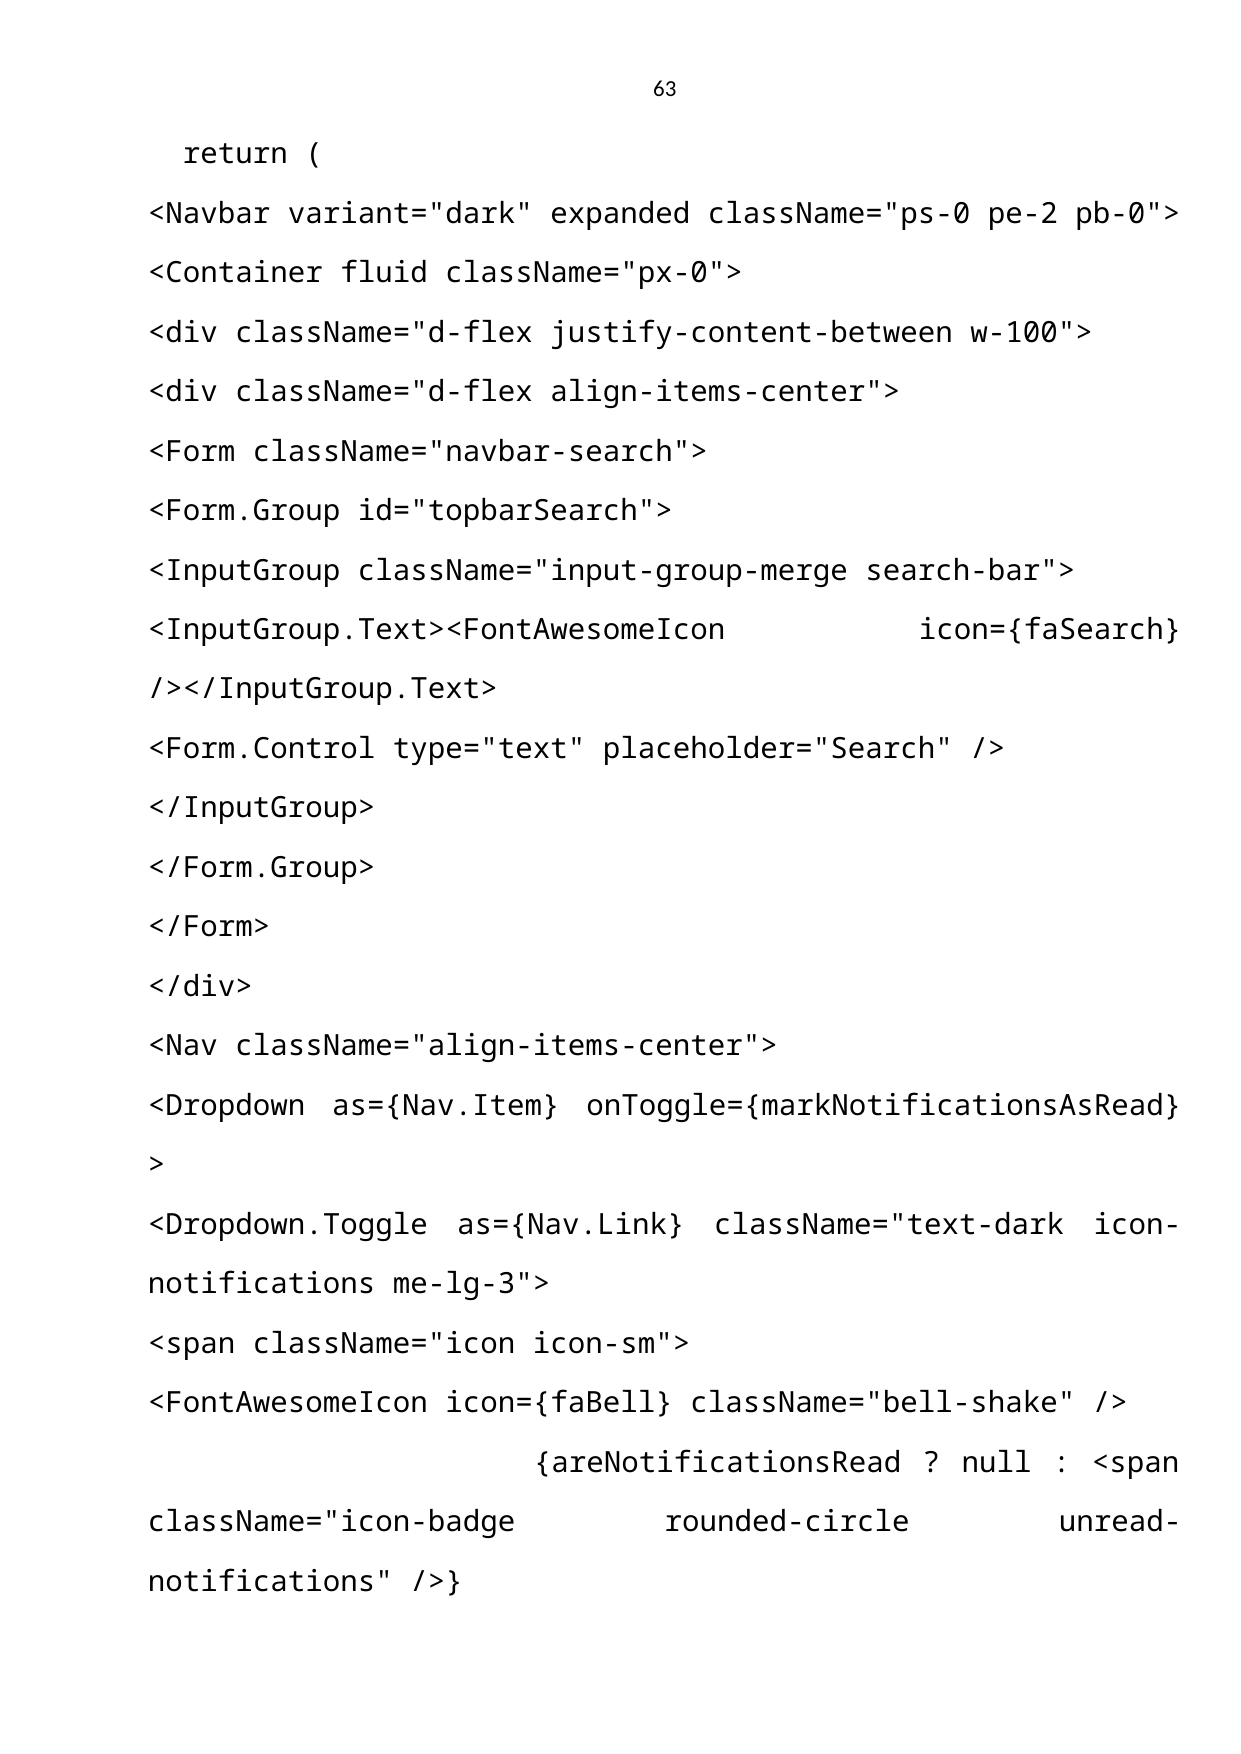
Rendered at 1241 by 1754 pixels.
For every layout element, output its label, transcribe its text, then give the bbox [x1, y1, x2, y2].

text <Dropdown.Toggle as={Nav.Link} className="text-dark icon-notifications me-lg-3"> [148, 1203, 1181, 1302]
text <span className="icon icon-sm"> [148, 1322, 1181, 1362]
text <InputGroup className="input-group-merge search-bar"> [148, 549, 1181, 588]
text <div className="d-flex justify-content-between w-100"> [148, 311, 1181, 351]
text {areNotificationsRead ? null : <span className="icon-badge rounded-circle unread-notifications" />} [148, 1441, 1181, 1599]
text </InputGroup> [148, 787, 1181, 826]
text <Container fluid className="px-0"> [148, 251, 1181, 291]
text <Navbar variant="dark" expanded className="ps-0 pe-2 pb-0"> [148, 192, 1181, 232]
text <Nav className="align-items-center"> [148, 1024, 1181, 1064]
text <div className="d-flex align-items-center"> [148, 370, 1181, 410]
text <Dropdown as={Nav.Item} onToggle={markNotificationsAsRead} > [148, 1084, 1181, 1183]
text return ( [148, 132, 1181, 172]
text </Form.Group> [148, 846, 1181, 886]
text <FontAwesomeIcon icon={faBell} className="bell-shake" /> [148, 1381, 1181, 1421]
text </Form> [148, 906, 1181, 945]
text </div> [148, 965, 1181, 1005]
text <InputGroup.Text><FontAwesomeIcon icon={faSearch} /></InputGroup.Text> [148, 608, 1181, 707]
text <Form className="navbar-search"> [148, 430, 1181, 469]
text <Form.Control type="text" placeholder="Search" /> [148, 727, 1181, 767]
text <Form.Group id="topbarSearch"> [148, 489, 1181, 529]
